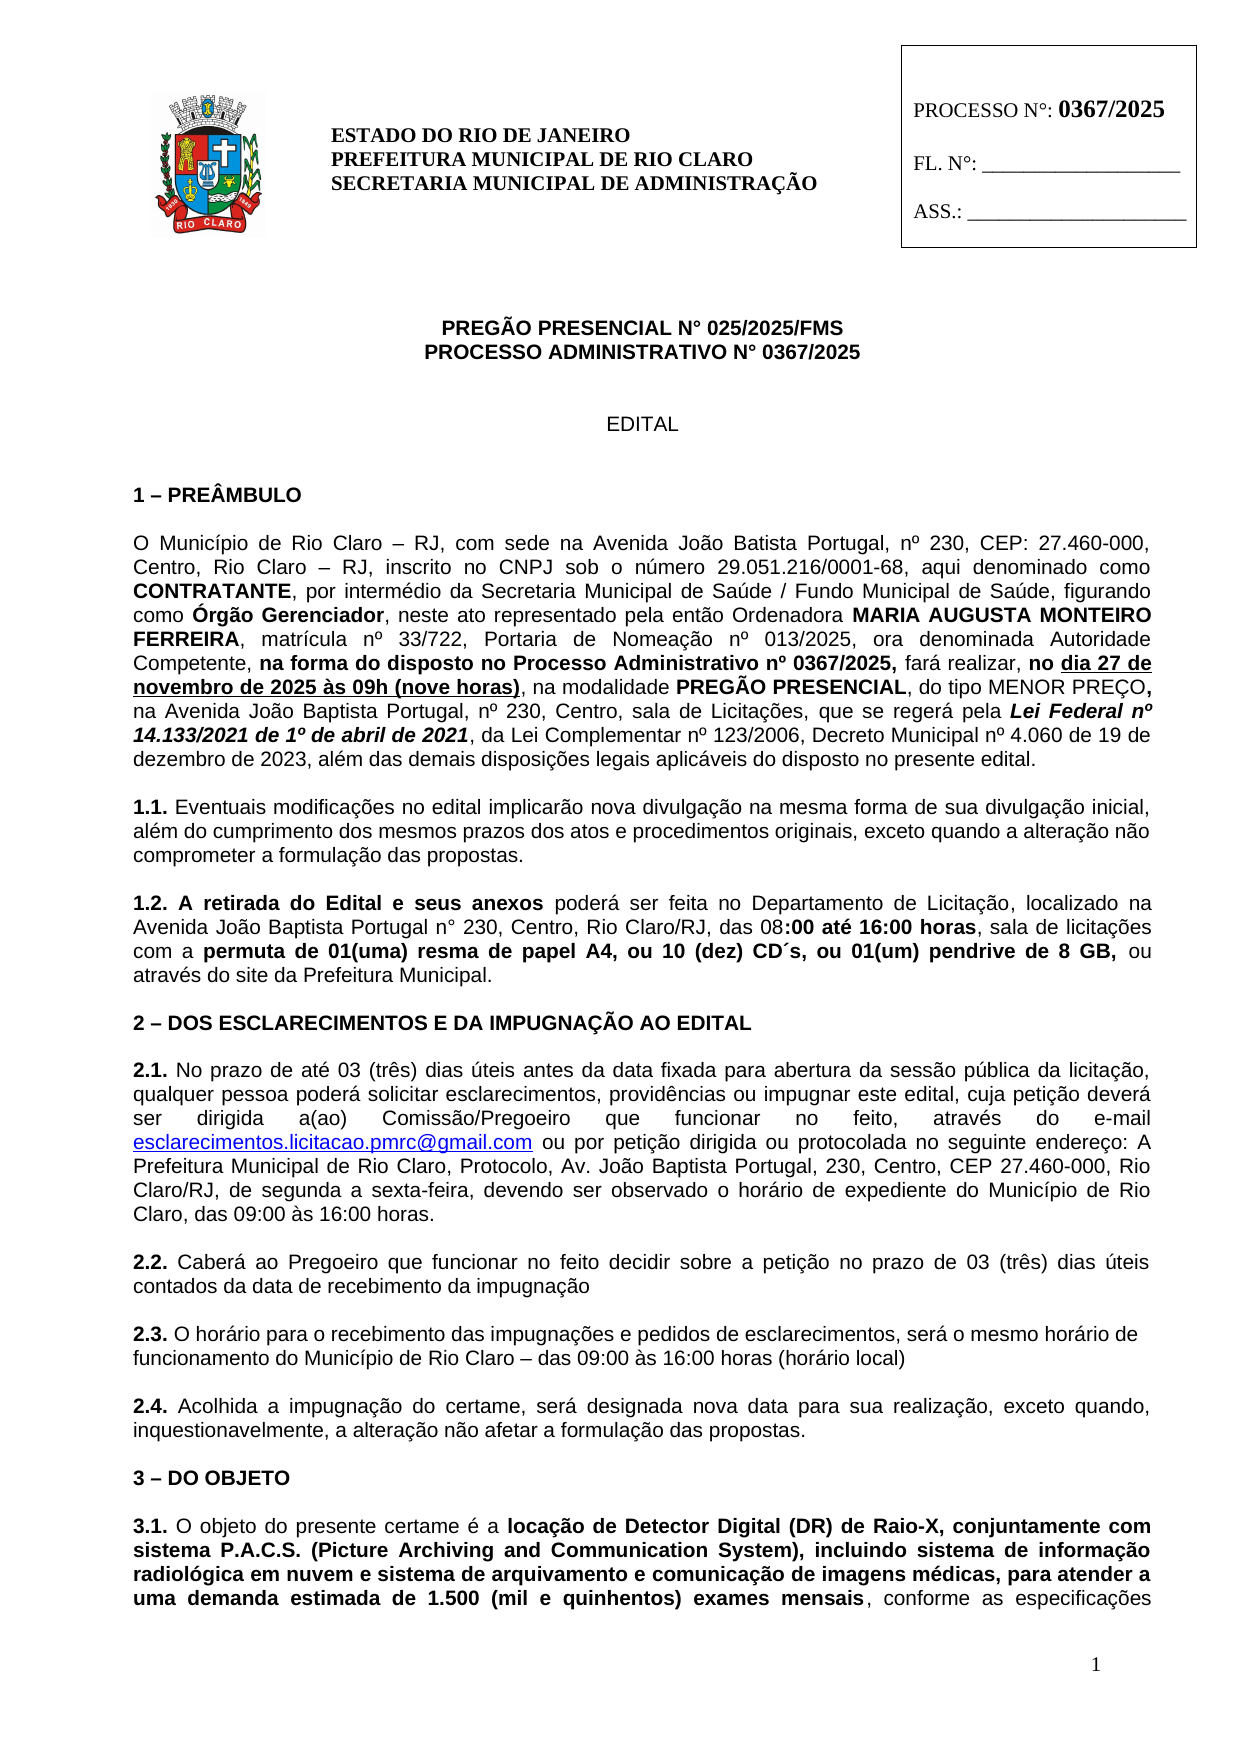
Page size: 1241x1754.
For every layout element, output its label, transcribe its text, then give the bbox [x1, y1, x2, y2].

text PREGÃO PRESENCIAL N° 025/2025/FMS [133, 316, 1152, 339]
picture [150, 91, 266, 238]
text EDITAL [133, 411, 1152, 435]
text 2.3. O horário para o recebimento das impugnações e pedidos de esclarecimentos, será o mesmo horário de funcionamento do Município de Rio Claro – das 09:00 às 16:00 horas (horário local) [133, 1322, 1152, 1370]
list 2.1. No prazo de até 03 (três) dias úteis antes da data fixada para abertura da sessão pública da licitação, qualquer pessoa poderá solicitar esclarecimentos, providências ou impugnar este edital, cuja petição deverá ser dirigida a(ao) Comissão/Pregoeiro que funcionar no feito, através do e-mail esclarecimentos.licitacao.pmrc@gmail.com ou por petição dirigida ou protocolada no seguinte endereço: A Prefeitura Municipal de Rio Claro, Protocolo, Av. João Baptista Portugal, 230, Centro, CEP 27.460-000, Rio Claro/RJ, de segunda a sexta-feira, devendo ser observado o horário de expediente do Município de Rio Claro, das 09:00 às 16:00 horas. [133, 1058, 1152, 1226]
list 2.2. Caberá ao Pregoeiro que funcionar no feito decidir sobre a petição no prazo de 03 (três) dias úteis contados da data de recebimento da impugnação [133, 1250, 1152, 1298]
list 2 – DOS ESCLARECIMENTOS E DA IMPUGNAÇÃO AO EDITAL [133, 1010, 1152, 1034]
list 2.4. Acolhida a impugnação do certame, será designada nova data para sua realização, exceto quando, inquestionavelmente, a alteração não afetar a formulação das propostas. [133, 1394, 1152, 1442]
list 1.1. Eventuais modificações no edital implicarão nova divulgação na mesma forma de sua divulgação inicial, além do cumprimento dos mesmos prazos dos atos e procedimentos originais, exceto quando a alteração não comprometer a formulação das propostas. [133, 795, 1152, 867]
text 1 – PREÂMBULO [133, 483, 1152, 507]
list O Município de Rio Claro – RJ, com sede na Avenida João Batista Portugal, nº 230, CEP: 27.460-000, Centro, Rio Claro – RJ, inscrito no CNPJ sob o número 29.051.216/0001-68, aqui denominado como CONTRATANTE, por intermédio da Secretaria Municipal de Saúde / Fundo Municipal de Saúde, figurando como Órgão Gerenciador, neste ato representado pela então Ordenadora MARIA AUGUSTA MONTEIRO FERREIRA, matrícula nº 33/722, Portaria de Nomeação nº 013/2025, ora denominada Autoridade Competente, na forma do disposto no Processo Administrativo nº 0367/2025, fará realizar, no dia 27 de novembro de 2025 às 09h (nove horas), na modalidade PREGÃO PRESENCIAL, do tipo MENOR PREÇO, na Avenida João Baptista Portugal, nº 230, Centro, sala de Licitações, que se regerá pela Lei Federal nº 14.133/2021 de 1º de abril de 2021, da Lei Complementar nº 123/2006, Decreto Municipal nº 4.060 de 19 de dezembro de 2023, além das demais disposições legais aplicáveis do disposto no presente edital. [133, 531, 1152, 771]
list 1.2. A retirada do Edital e seus anexos poderá ser feita no Departamento de Licitação, localizado na Avenida João Baptista Portugal n° 230, Centro, Rio Claro/RJ, das 08:00 até 16:00 horas, sala de licitações com a permuta de 01(uma) resma de papel A4, ou 10 (dez) CD´s, ou 01(um) pendrive de 8 GB, ou através do site da Prefeitura Municipal. [133, 891, 1152, 986]
list 3 – DO OBJETO [133, 1466, 1152, 1489]
text PROCESSO ADMINISTRATIVO N° 0367/2025 [133, 339, 1152, 363]
